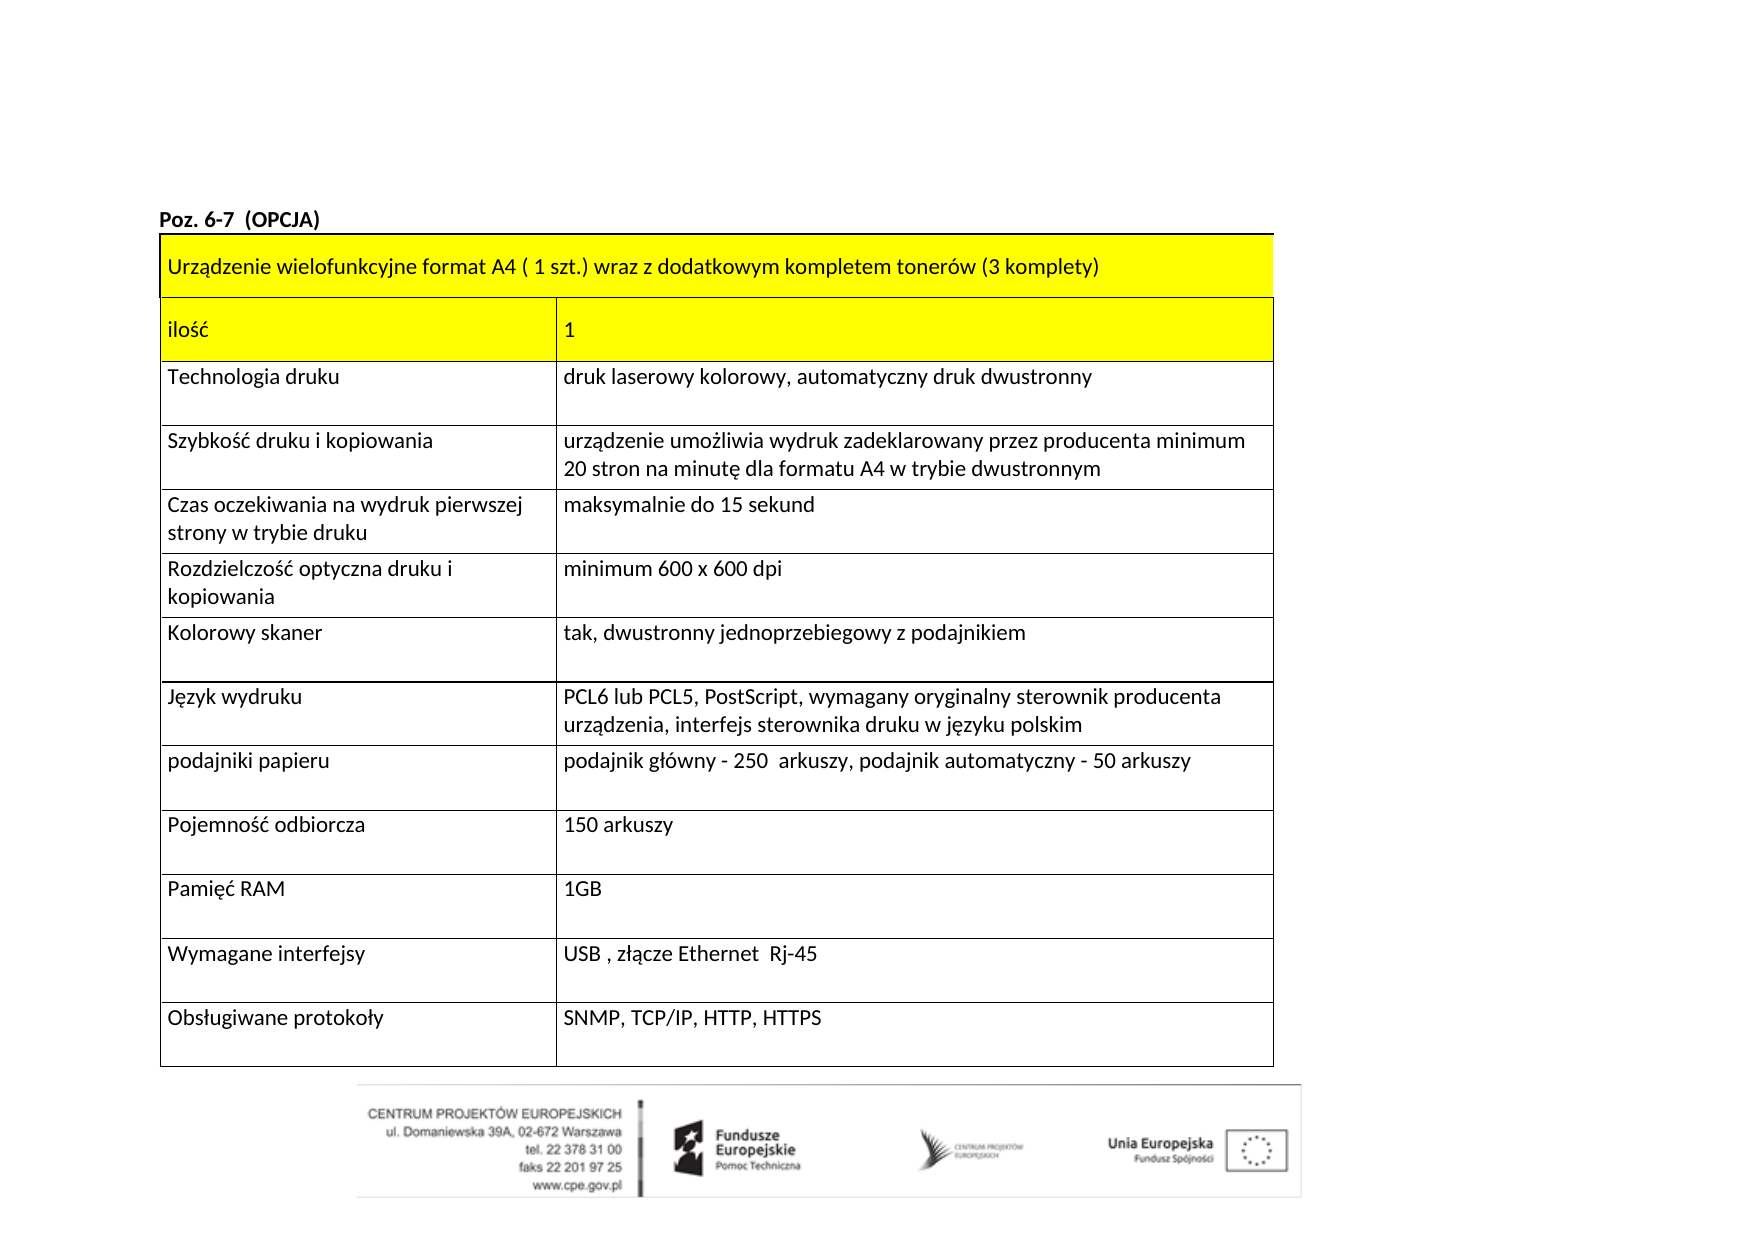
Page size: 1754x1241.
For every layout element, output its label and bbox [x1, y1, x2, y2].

table_header [108, 121, 1395, 1067]
picture [357, 1084, 1303, 1199]
